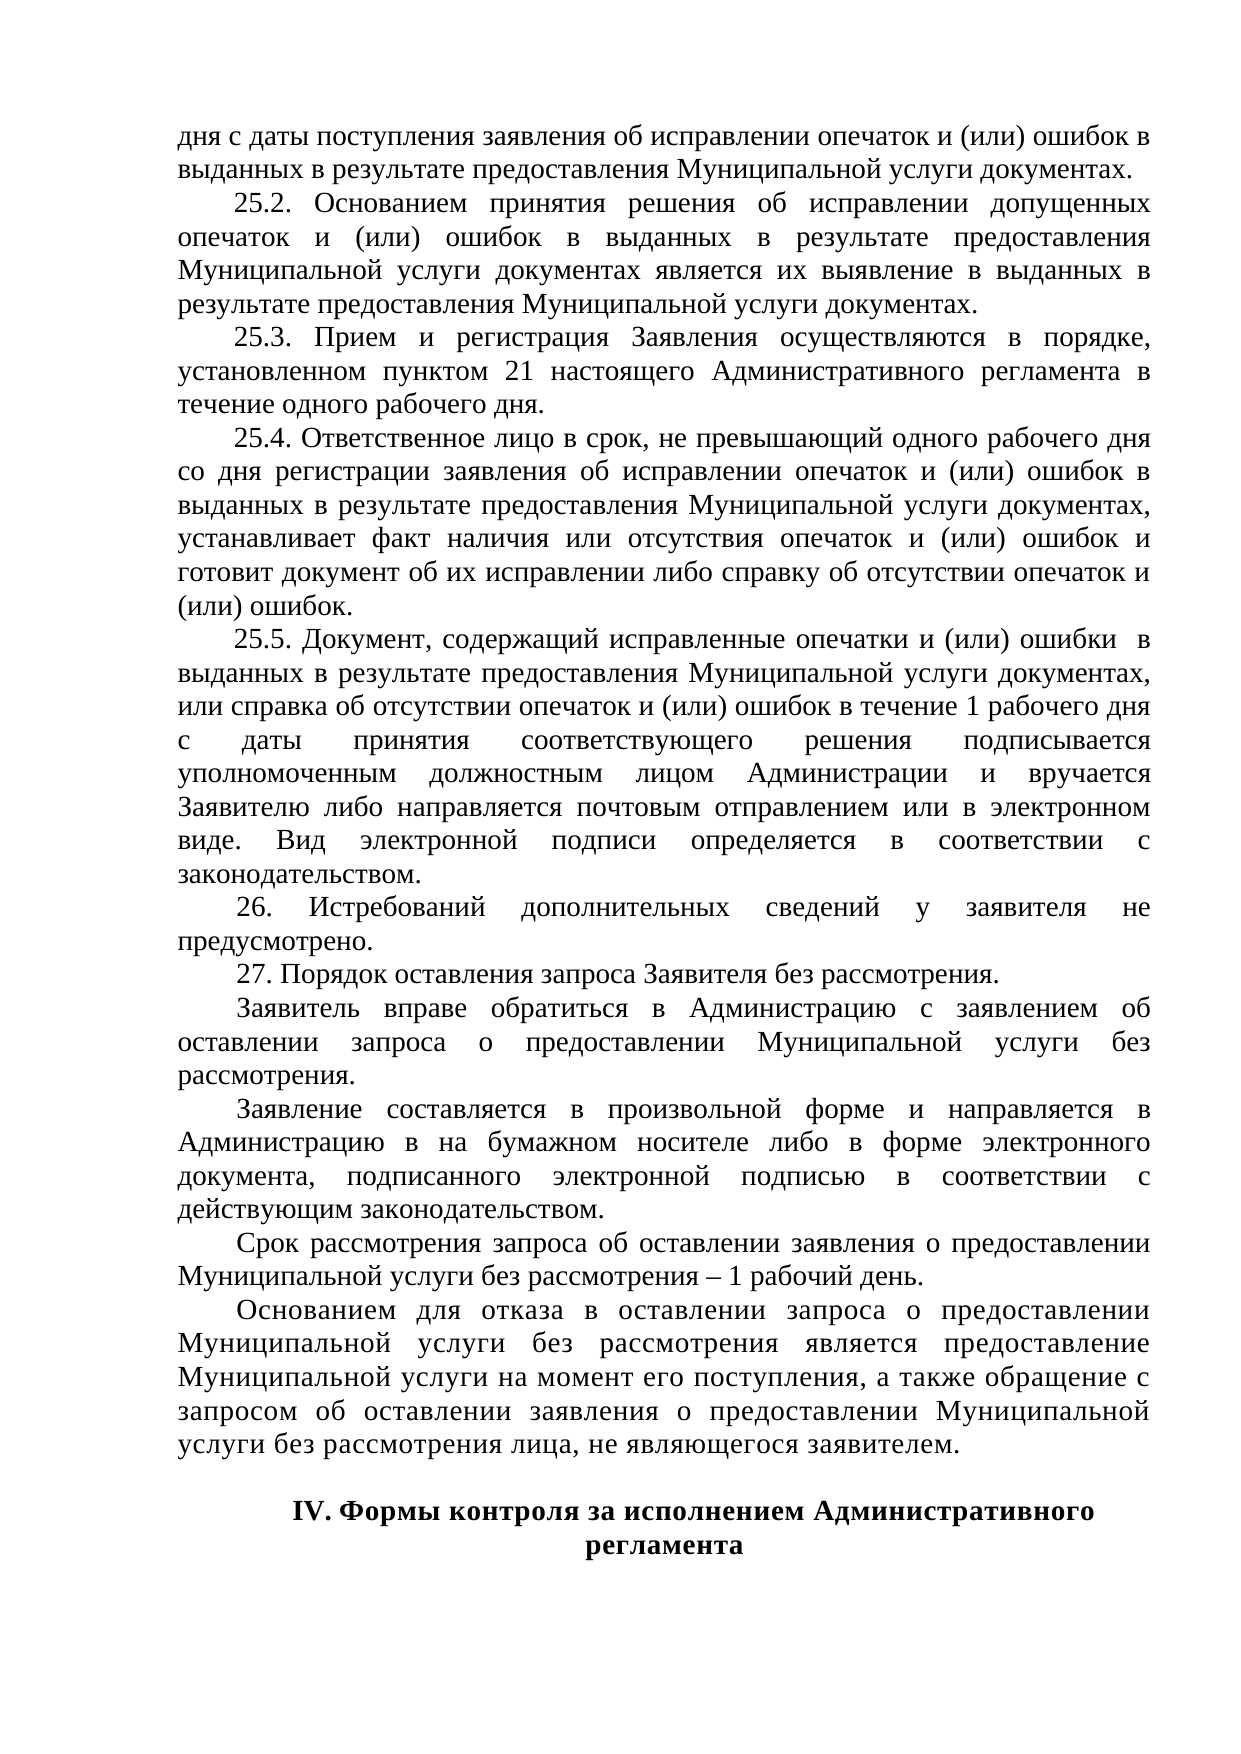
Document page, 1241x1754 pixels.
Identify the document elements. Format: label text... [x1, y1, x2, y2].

text 25.3. Прием и регистрация Заявления осуществляются в порядке, установленном пунктом 21 настоящего Административного регламента в течение одного рабочего дня. [177, 319, 1152, 420]
text 27. Порядок оставления запроса Заявителя без рассмотрения. [177, 957, 1152, 990]
text Заявление составляется в произвольной форме и направляется в Администрацию в на бумажном носителе либо в форме электронного документа, подписанного электронной подписью в соответствии с действующим законодательством. [177, 1091, 1152, 1225]
text IV. Формы контроля за исполнением Административного регламента [177, 1493, 1152, 1560]
text Заявитель вправе обратиться в Администрацию с заявлением об оставлении запроса о предоставлении Муниципальной услуги без рассмотрения. [177, 990, 1152, 1091]
text Основанием для отказа в оставлении запроса о предоставлении Муниципальной услуги без рассмотрения является предоставление Муниципальной услуги на момент его поступления, а также обращение с запросом об оставлении заявления о предоставлении Муниципальной услуги без рассмотрения лица, не являющегося заявителем. [177, 1292, 1152, 1460]
text 26. Истребований дополнительных сведений у заявителя не предусмотрено. [177, 889, 1152, 957]
text 25.5. Документ, содержащий исправленные опечатки и (или) ошибки в выданных в результате предоставления Муниципальной услуги документах, или справка об отсутствии опечаток и (или) ошибок в течение 1 рабочего дня с даты принятия соответствующего решения подписывается уполномоченным должностным лицом Администрации и вручается Заявителю либо направляется почтовым отправлением или в электронном виде. Вид электронной подписи определяется в соответствии с законодательством. [177, 621, 1152, 889]
text 25.2. Основанием принятия решения об исправлении допущенных опечаток и (или) ошибок в выданных в результате предоставления Муниципальной услуги документах является их выявление в выданных в результате предоставления Муниципальной услуги документах. [177, 185, 1152, 319]
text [177, 118, 1152, 185]
text Срок рассмотрения запроса об оставлении заявления о предоставлении Муниципальной услуги без рассмотрения – 1 рабочий день. [177, 1225, 1152, 1292]
text 25.4. Ответственное лицо в срок, не превышающий одного рабочего дня со дня регистрации заявления об исправлении опечаток и (или) ошибок в выданных в результате предоставления Муниципальной услуги документах, устанавливает факт наличия или отсутствия опечаток и (или) ошибок и готовит документ об их исправлении либо справку об отсутствии опечаток и (или) ошибок. [177, 420, 1152, 621]
